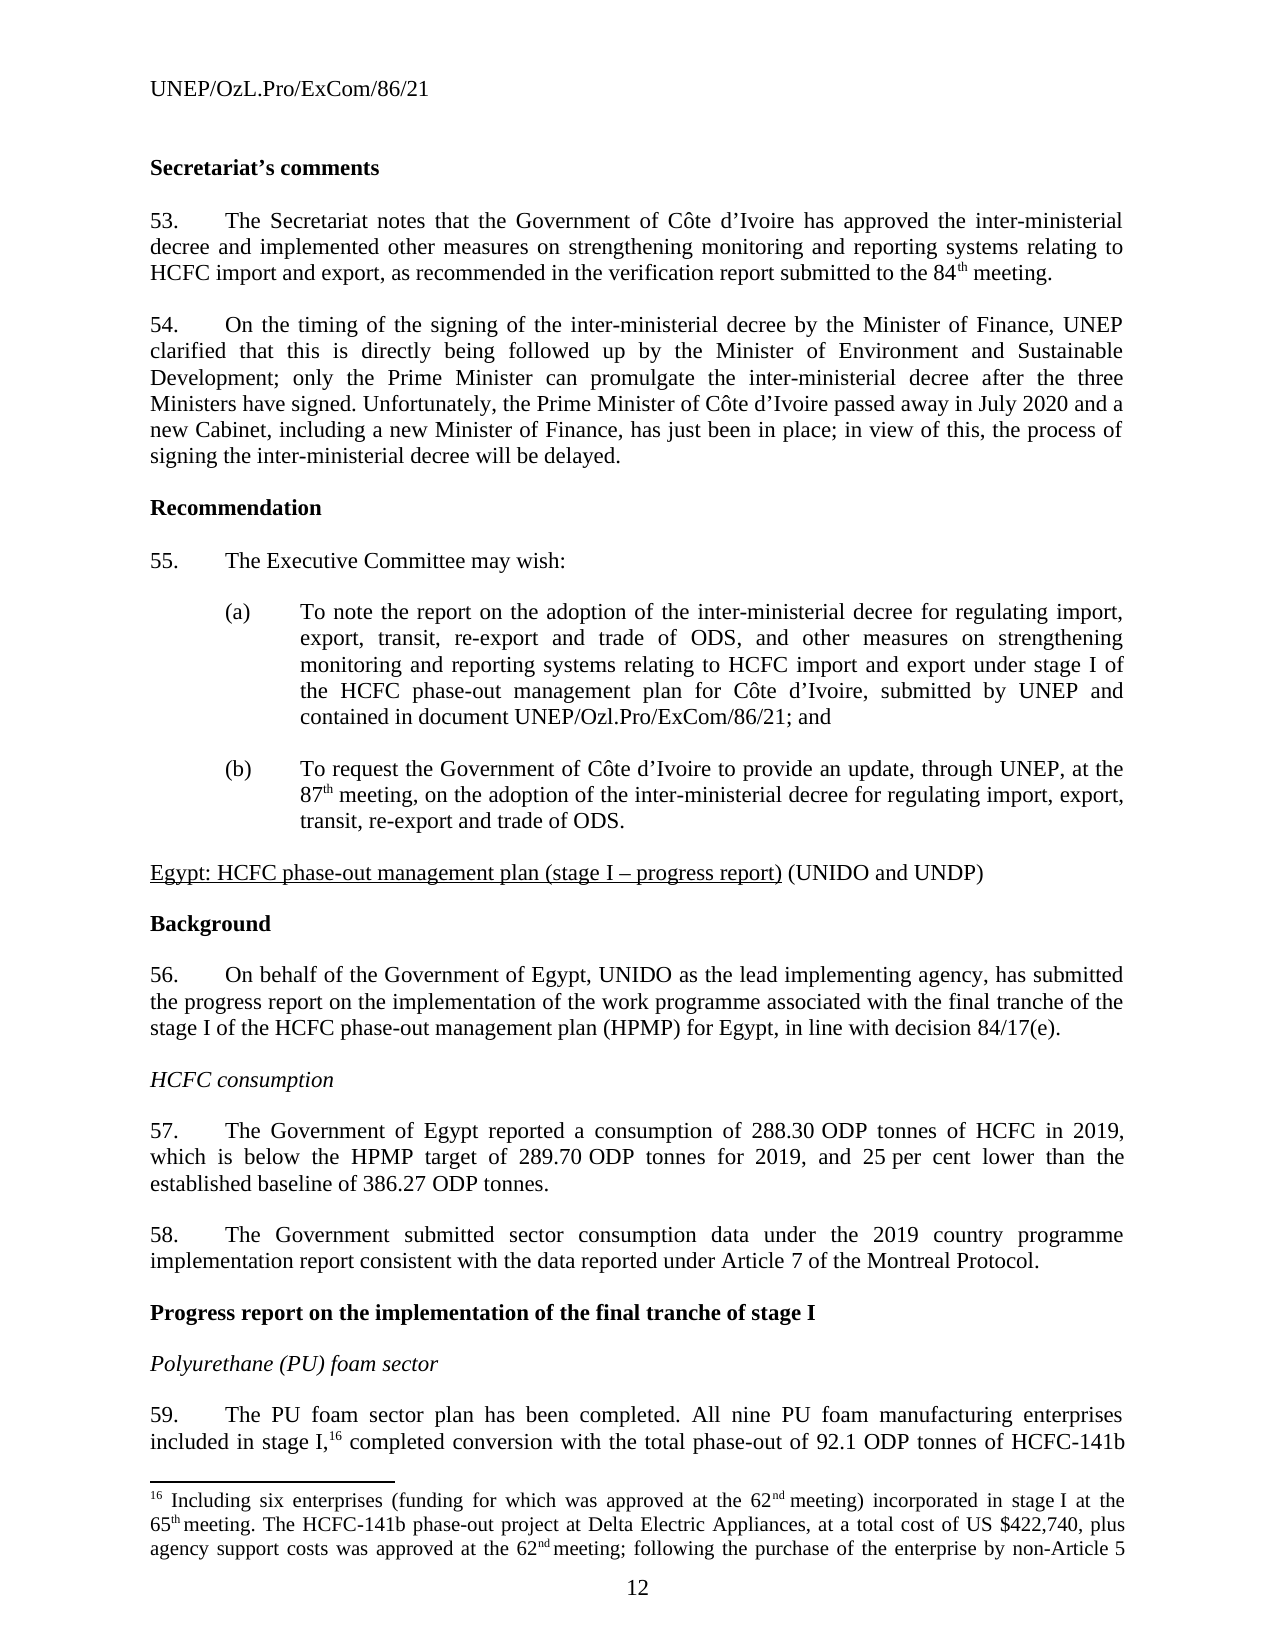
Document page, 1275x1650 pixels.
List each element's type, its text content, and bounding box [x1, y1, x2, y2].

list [150, 1401, 1125, 1454]
text Secretariat’s comments [150, 154, 1125, 180]
list The Government of Egypt reported a consumption of 288.30 ODP tonnes of HCFC in 2019, which is below the HPMP target of 289.70 ODP tonnes for 2019, and 25 per cent lower than the established baseline of 386.27 ODP tonnes. [150, 1117, 1125, 1196]
subtitle To request the Government of Côte d’Ivoire to provide an update, through UNEP, at the 87th meeting, on the adoption of the inter-ministerial decree for regulating import, export, transit, re-export and trade of ODS. [225, 755, 1125, 834]
subtitle On the timing of the signing of the inter-ministerial decree by the Minister of Finance, UNEP clarified that this is directly being followed up by the Minister of Environment and Sustainable Development; only the Prime Minister can promulgate the inter-ministerial decree after the three Ministers have signed. Unfortunately, the Prime Minister of Côte d’Ivoire passed away in July 2020 and a new Cabinet, including a new Minister of Finance, has just been in place; in view of this, the process of signing the inter-ministerial decree will be delayed. [150, 311, 1125, 469]
subtitle The Executive Committee may wish: [150, 547, 1125, 573]
text Recommendation [150, 494, 1125, 520]
text Egypt: HCFC phase-out management plan (stage I – progress report) (UNIDO and UNDP) [150, 859, 1125, 885]
list On behalf of the Government of Egypt, UNIDO as the lead implementing agency, has submitted the progress report on the implementation of the work programme associated with the final tranche of the stage I of the HCFC phase-out management plan (HPMP) for Egypt, in line with decision 84/17(e). [150, 962, 1125, 1041]
subtitle To note the report on the adoption of the inter-ministerial decree for regulating import, export, transit, re-export and trade of ODS, and other measures on strengthening monitoring and reporting systems relating to HCFC import and export under stage I of the HCFC phase-out management plan for Côte d’Ivoire, submitted by UNEP and contained in document UNEP/Ozl.Pro/ExCom/86/21; and [225, 598, 1125, 730]
subtitle The Secretariat notes that the Government of Côte d’Ivoire has approved the inter-ministerial decree and implemented other measures on strengthening monitoring and reporting systems relating to HCFC import and export, as recommended in the verification report submitted to the 84th meeting. [150, 207, 1125, 286]
text HCFC consumption [150, 1066, 1125, 1092]
list The Government submitted sector consumption data under the 2019 country programme implementation report consistent with the data reported under Article 7 of the Montreal Protocol. [150, 1221, 1125, 1274]
text Polyurethane (PU) foam sector [150, 1350, 1125, 1376]
text Background [150, 910, 1125, 937]
text Progress report on the implementation of the final tranche of stage I [150, 1299, 1125, 1325]
